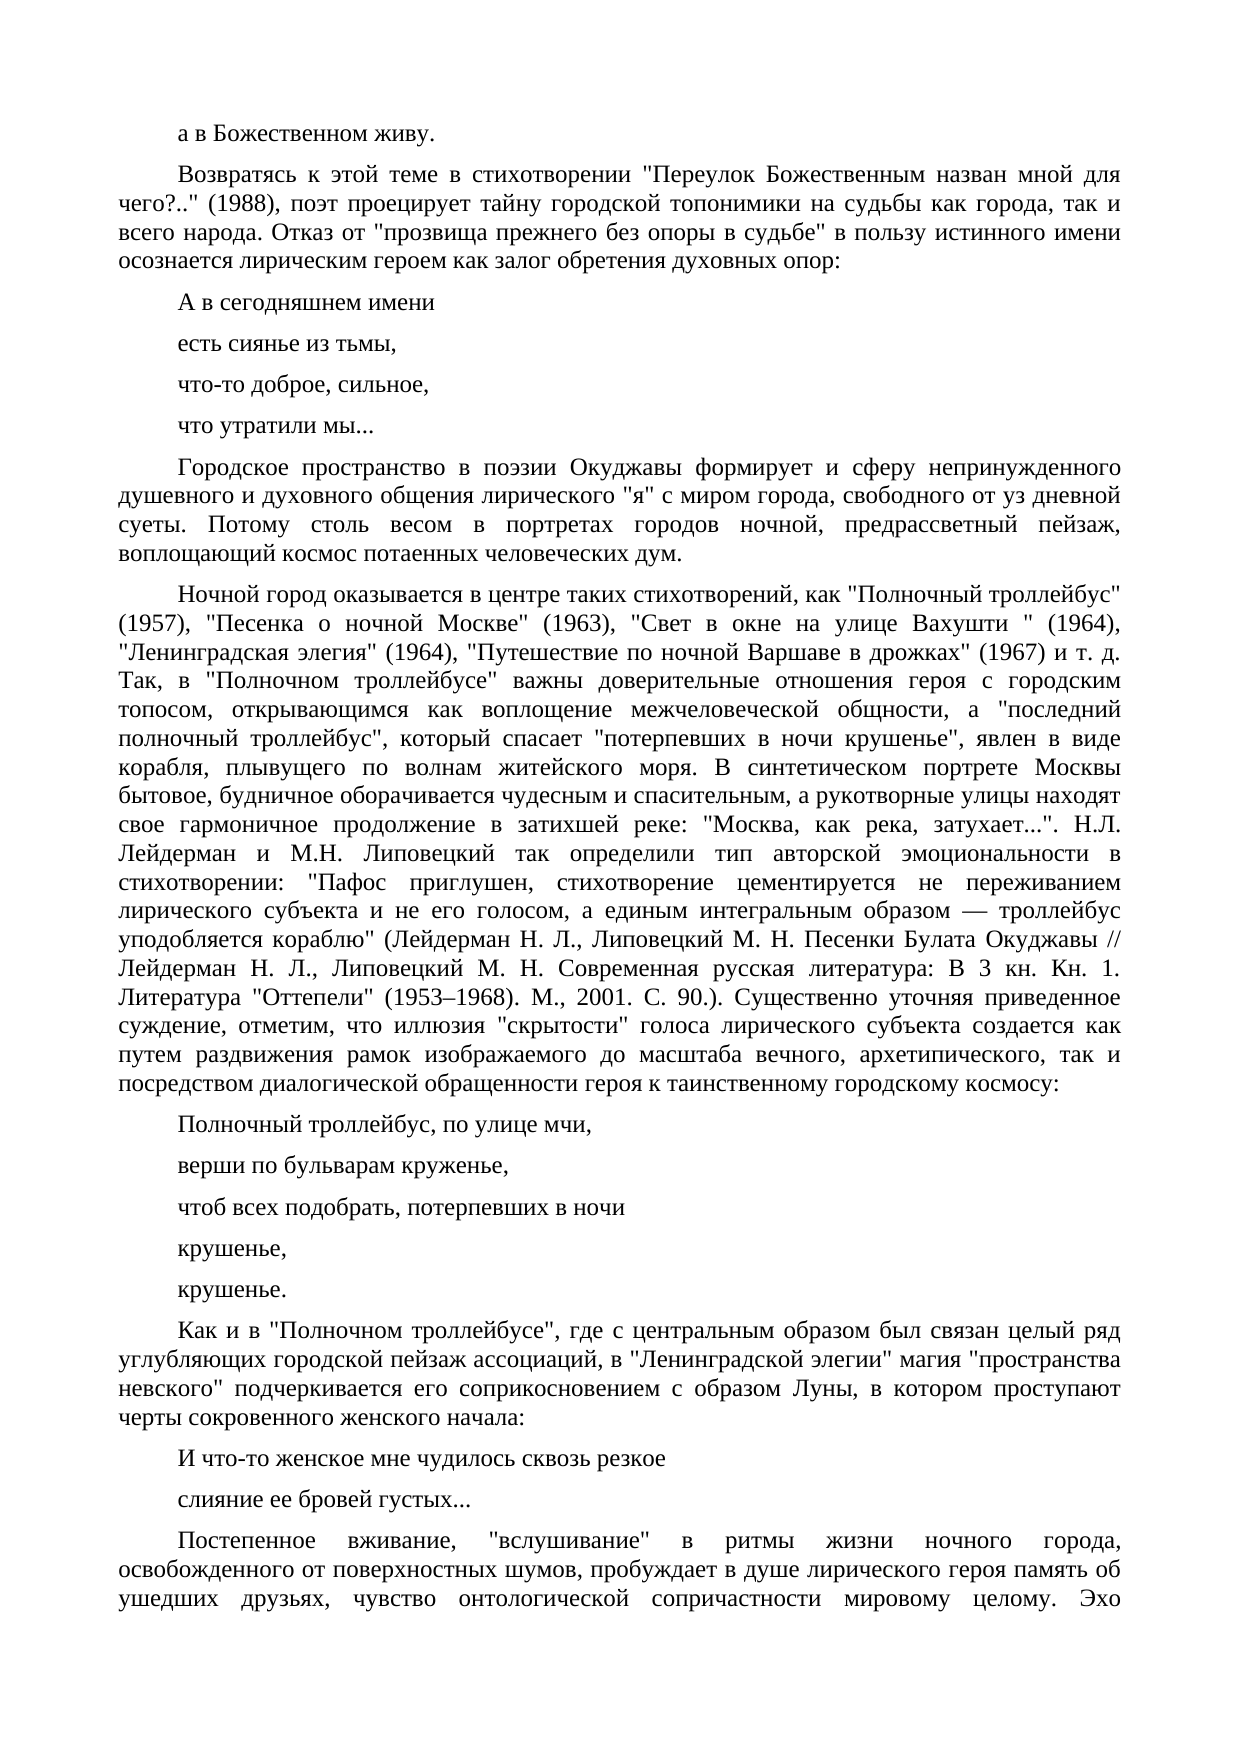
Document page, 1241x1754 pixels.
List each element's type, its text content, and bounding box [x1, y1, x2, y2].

text что-то доброе, сильное, [118, 369, 1122, 398]
text Ночной город оказывается в центре таких стихотворений, как "Полночный троллейбус" (1957), "Песенка о ночной Москве" (1963), "Свет в окне на улице Вахушти " (1964), "Ленинградская элегия" (1964), "Путешествие по ночной Варшаве в дрожках" (1967) и т. д. Так, в "Полночном троллейбусе" важны доверительные отношения героя с городским топосом, открывающимся как воплощение межчеловеческой общности, а "последний полночный троллейбус", который спасает "потерпевших в ночи крушенье", явлен в виде корабля, плывущего по волнам житейского моря. В синтетическом портрете Москвы бытовое, будничное оборачивается чудесным и спасительным, а рукотворные улицы находят свое гармоничное продолжение в затихшей реке: "Москва, как река, затухает...". Н.Л. Лейдерман и М.Н. Липовецкий так определили тип авторской эмоциональности в стихотворении: "Пафос приглушен, стихотворение цементируется не переживанием лирического субъекта и не его голосом, а единым интегральным образом — троллейбус уподобляется кораблю" (Лейдерман Н. Л., Липовецкий М. Н. Песенки Булата Окуджавы // Лейдерман Н. Л., Липовецкий М. Н. Современная русская литература: В 3 кн. Кн. 1. Литература "Оттепели" (1953–1968). М., 2001. С. 90.). Существенно уточняя приведенное суждение, отметим, что иллюзия "скрытости" голоса лирического субъекта создается как путем раздвижения рамок изображаемого до масштаба вечного, архетипического, так и посредством диалогической обращенности героя к таинственному городскому космосу: [118, 579, 1122, 1097]
text Городское пространство в поэзии Окуджавы формирует и сферу непринужденного душевного и духовного общения лирического "я" с миром города, свободного от уз дневной суеты. Потому столь весом в портретах городов ночной, предрассветный пейзаж, воплощающий космос потаенных человеческих дум. [118, 452, 1122, 567]
text слияние ее бровей густых... [118, 1484, 1122, 1513]
text Как и в "Полночном троллейбусе", где с центральным образом был связан целый ряд углубляющих городской пейзаж ассоциаций, в "Ленинградской элегии" магия "пространства невского" подчеркивается его соприкосновением с образом Луны, в котором проступают черты сокровенного женского начала: [118, 1316, 1122, 1431]
text чтоб всех подобрать, потерпевших в ночи [118, 1192, 1122, 1221]
text И что-то женское мне чудилось сквозь резкое [118, 1443, 1122, 1472]
text Полночный троллейбус, по улице мчи, [118, 1109, 1122, 1138]
text верши по бульварам круженье, [118, 1151, 1122, 1179]
text есть сиянье из тьмы, [118, 328, 1122, 357]
text А в сегодняшнем имени [118, 287, 1122, 316]
text что утратили мы... [118, 411, 1122, 439]
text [118, 1526, 1122, 1612]
text крушенье. [118, 1274, 1122, 1303]
text Возвратясь к этой теме в стихотворении "Переулок Божественным назван мной для чего?.." (1988), поэт проецирует тайну городской топонимики на судьбы как города, так и всего народа. Отказ от "прозвища прежнего без опоры в судьбе" в пользу истинного имени осознается лирическим героем как залог обретения духовных опор: [118, 159, 1122, 274]
text а в Божественном живу. [118, 118, 1122, 147]
text крушенье, [118, 1233, 1122, 1262]
